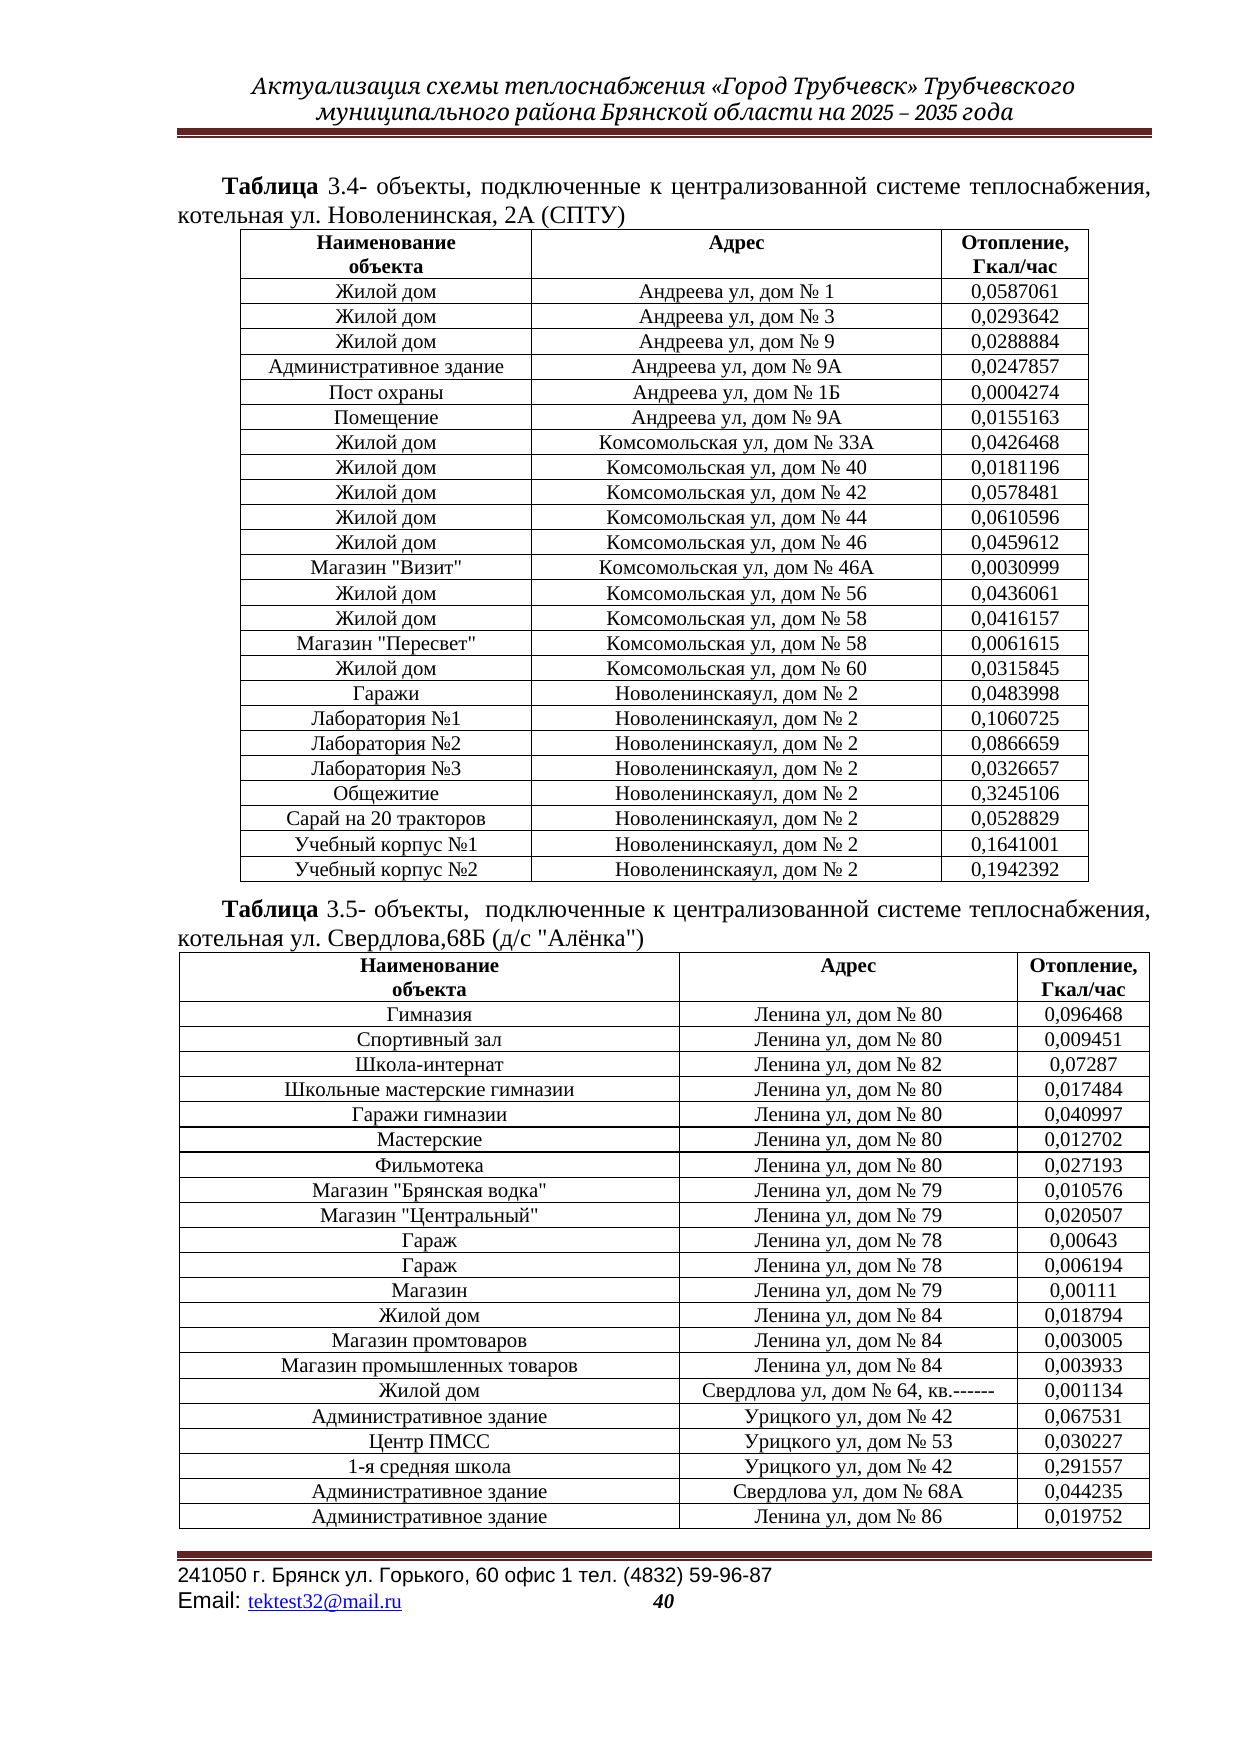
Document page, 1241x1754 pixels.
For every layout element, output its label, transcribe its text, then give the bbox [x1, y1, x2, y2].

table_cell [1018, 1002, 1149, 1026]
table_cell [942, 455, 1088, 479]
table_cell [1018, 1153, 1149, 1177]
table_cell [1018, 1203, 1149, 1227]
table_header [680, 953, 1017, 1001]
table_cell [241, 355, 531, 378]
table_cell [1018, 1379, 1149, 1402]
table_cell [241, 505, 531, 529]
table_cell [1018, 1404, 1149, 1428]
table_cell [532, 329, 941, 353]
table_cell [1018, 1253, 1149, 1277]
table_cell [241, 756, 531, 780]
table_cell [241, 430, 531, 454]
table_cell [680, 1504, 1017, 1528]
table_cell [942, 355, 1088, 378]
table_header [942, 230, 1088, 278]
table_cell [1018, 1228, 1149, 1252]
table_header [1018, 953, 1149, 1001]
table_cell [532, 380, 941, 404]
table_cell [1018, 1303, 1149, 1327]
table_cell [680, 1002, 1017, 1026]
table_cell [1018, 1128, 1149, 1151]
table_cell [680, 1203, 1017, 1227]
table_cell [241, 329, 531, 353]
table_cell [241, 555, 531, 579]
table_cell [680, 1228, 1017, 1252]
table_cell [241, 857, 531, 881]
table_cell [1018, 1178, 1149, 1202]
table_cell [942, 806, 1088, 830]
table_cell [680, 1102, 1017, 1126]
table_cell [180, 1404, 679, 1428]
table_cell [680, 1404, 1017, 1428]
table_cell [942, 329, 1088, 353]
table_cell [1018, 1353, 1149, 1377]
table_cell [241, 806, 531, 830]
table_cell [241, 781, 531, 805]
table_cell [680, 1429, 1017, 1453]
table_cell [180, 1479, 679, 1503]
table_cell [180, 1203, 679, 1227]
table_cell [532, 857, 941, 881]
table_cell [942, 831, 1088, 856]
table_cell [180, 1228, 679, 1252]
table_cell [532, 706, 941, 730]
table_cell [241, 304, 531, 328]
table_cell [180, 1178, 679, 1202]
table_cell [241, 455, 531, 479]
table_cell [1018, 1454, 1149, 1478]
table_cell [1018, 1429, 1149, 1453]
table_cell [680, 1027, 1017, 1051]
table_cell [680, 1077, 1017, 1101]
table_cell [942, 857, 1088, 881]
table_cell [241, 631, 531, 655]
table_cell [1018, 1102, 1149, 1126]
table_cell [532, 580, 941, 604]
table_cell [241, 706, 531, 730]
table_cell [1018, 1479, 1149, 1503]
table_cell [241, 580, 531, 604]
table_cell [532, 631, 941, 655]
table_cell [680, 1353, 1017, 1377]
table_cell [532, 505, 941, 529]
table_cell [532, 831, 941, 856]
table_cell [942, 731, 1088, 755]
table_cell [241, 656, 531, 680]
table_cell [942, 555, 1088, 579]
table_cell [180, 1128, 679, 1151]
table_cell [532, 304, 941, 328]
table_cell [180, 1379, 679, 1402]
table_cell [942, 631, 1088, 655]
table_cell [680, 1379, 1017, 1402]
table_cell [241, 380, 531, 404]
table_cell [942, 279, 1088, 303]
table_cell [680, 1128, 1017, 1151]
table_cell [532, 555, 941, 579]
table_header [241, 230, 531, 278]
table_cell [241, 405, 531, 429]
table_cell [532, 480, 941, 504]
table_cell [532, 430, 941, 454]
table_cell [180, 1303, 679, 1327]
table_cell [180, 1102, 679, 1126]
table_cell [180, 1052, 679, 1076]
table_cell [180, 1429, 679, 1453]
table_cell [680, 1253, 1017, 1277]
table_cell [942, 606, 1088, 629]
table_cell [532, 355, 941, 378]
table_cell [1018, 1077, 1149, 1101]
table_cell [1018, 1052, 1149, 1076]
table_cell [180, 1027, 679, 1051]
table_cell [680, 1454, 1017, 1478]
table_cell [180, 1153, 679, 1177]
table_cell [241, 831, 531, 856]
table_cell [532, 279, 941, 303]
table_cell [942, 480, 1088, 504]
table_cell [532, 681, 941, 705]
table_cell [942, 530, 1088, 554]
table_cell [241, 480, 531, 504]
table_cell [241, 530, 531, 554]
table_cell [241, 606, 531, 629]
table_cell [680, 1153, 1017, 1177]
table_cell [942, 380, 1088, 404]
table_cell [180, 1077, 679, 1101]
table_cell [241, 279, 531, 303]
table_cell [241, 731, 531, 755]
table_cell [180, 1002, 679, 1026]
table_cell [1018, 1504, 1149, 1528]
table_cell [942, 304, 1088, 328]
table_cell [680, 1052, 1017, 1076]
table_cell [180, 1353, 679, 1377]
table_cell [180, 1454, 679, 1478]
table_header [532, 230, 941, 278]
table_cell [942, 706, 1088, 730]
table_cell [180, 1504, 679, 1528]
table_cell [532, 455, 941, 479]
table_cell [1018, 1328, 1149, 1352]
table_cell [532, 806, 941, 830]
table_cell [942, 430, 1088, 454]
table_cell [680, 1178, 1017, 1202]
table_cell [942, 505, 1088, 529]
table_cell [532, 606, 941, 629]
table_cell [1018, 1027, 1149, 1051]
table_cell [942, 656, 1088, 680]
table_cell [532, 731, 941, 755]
text Таблица 3.5- объекты, подключенные к централизованной системе теплоснабжения, котельная ул. Свердлова,68Б (д/с "Алёнка") [177, 894, 1152, 952]
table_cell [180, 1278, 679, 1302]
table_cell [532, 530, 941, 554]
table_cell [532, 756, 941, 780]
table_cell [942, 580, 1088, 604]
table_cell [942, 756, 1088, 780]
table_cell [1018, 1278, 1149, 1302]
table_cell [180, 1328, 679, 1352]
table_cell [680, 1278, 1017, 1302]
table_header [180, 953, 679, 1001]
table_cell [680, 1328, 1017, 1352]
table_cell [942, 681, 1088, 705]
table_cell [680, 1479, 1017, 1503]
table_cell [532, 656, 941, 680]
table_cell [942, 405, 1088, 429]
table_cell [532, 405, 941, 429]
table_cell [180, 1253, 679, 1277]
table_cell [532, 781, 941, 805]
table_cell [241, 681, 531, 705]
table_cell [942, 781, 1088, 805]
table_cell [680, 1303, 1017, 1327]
text Таблица 3.4- объекты, подключенные к централизованной системе теплоснабжения, котельная ул. Новоленинская, 2А (СПТУ) [177, 171, 1152, 229]
